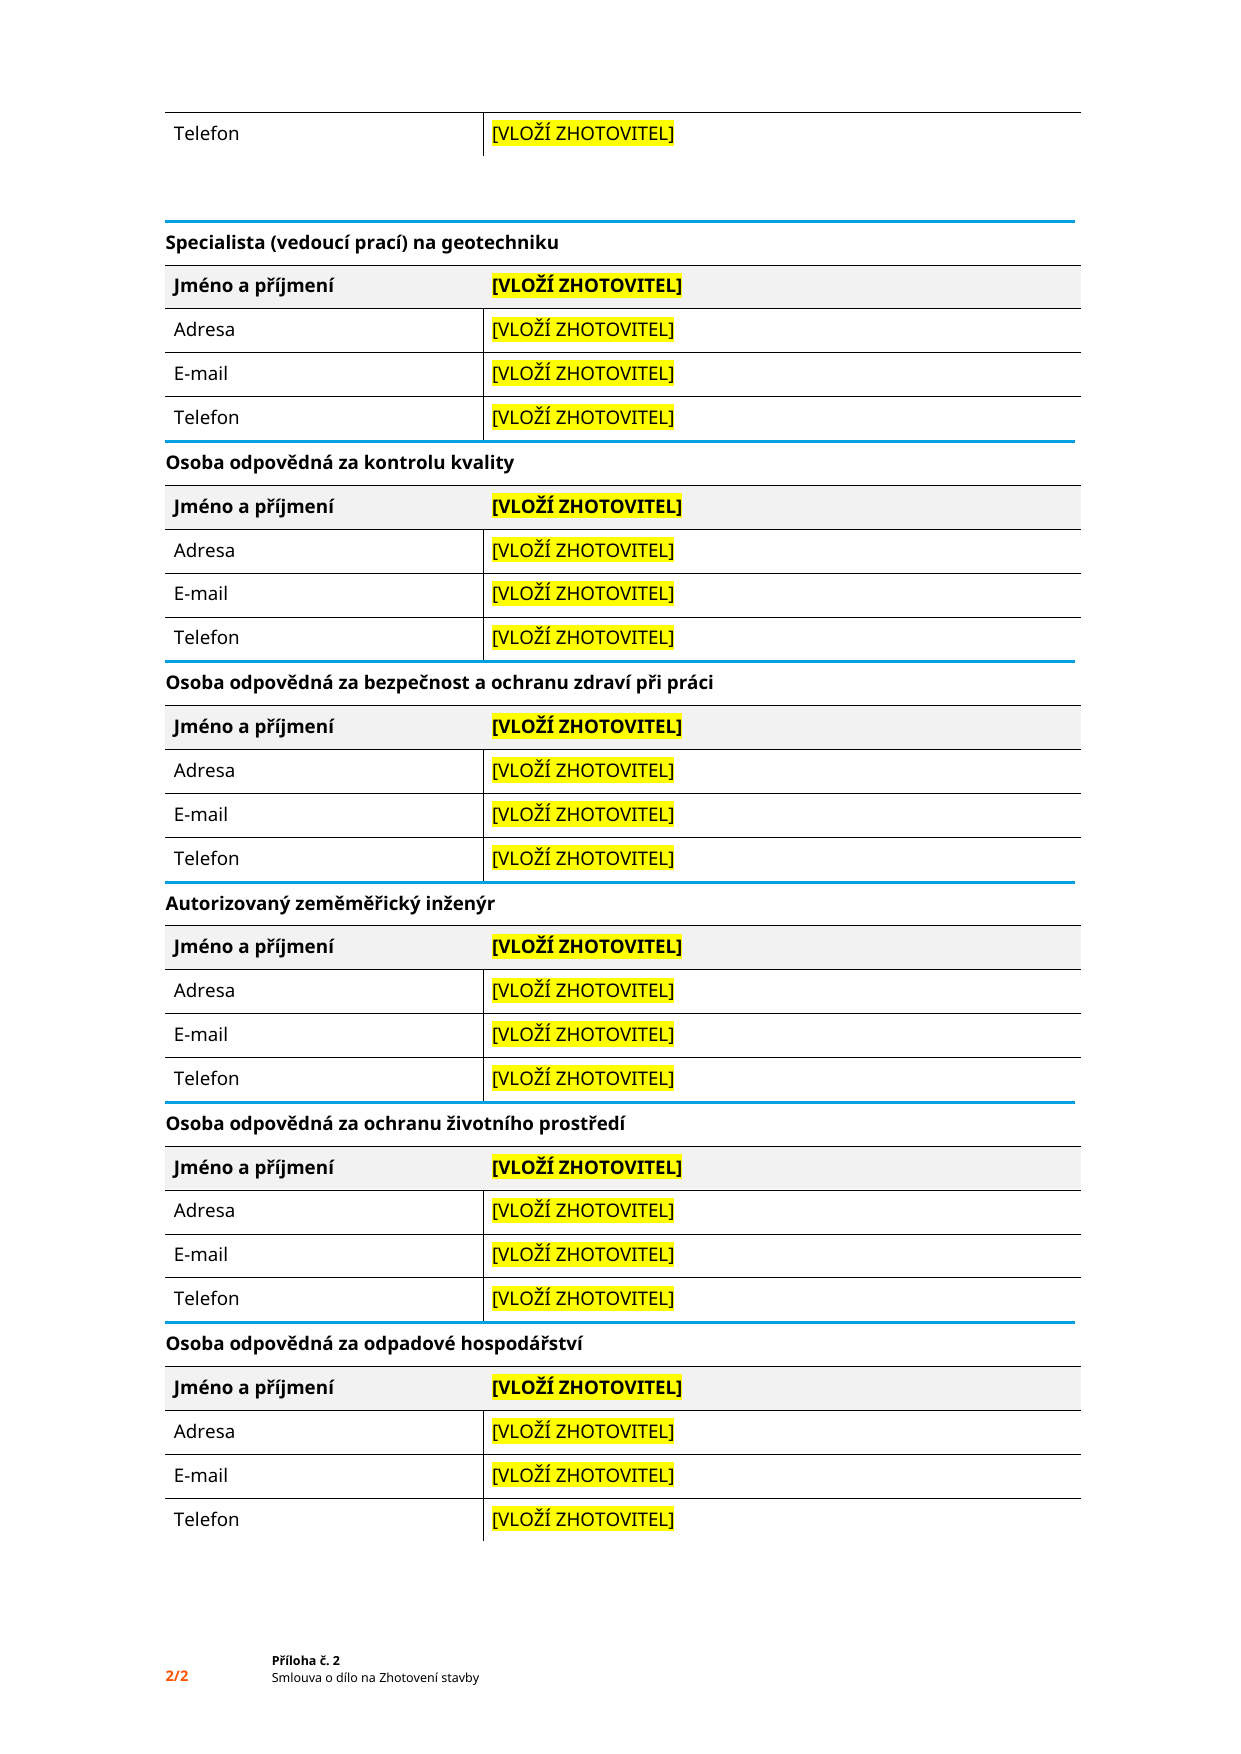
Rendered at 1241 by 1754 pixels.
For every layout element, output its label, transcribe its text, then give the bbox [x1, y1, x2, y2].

text Specialista (vedoucí prací) na geotechniku [165, 223, 1075, 254]
table_header Jméno a příjmení [165, 706, 484, 749]
table_cell [VLOŽÍ ZHOTOVITEL] [484, 838, 1081, 881]
table_cell [VLOŽÍ ZHOTOVITEL] [484, 970, 1081, 1013]
text Osoba odpovědná za odpadové hospodářství [165, 1324, 1075, 1356]
table_cell Telefon [165, 1058, 483, 1101]
table_cell Adresa [165, 1191, 483, 1233]
table_header [VLOŽÍ ZHOTOVITEL] [484, 486, 1081, 529]
table_cell E-mail [165, 794, 483, 837]
table_cell Telefon [165, 1278, 483, 1321]
table_cell E-mail [165, 1014, 483, 1057]
table_cell [VLOŽÍ ZHOTOVITEL] [484, 1235, 1081, 1277]
table_cell [VLOŽÍ ZHOTOVITEL] [484, 1411, 1081, 1454]
table_header Jméno a příjmení [165, 266, 484, 308]
table_header [VLOŽÍ ZHOTOVITEL] [484, 926, 1081, 969]
table_cell [VLOŽÍ ZHOTOVITEL] [484, 618, 1081, 660]
table_cell [VLOŽÍ ZHOTOVITEL] [484, 750, 1081, 793]
table_header [VLOŽÍ ZHOTOVITEL] [484, 706, 1081, 749]
table_header Jméno a příjmení [165, 1147, 484, 1189]
table_cell E-mail [165, 574, 483, 616]
text Autorizovaný zeměměřický inženýr [165, 884, 1075, 915]
text Osoba odpovědná za bezpečnost a ochranu zdraví při práci [165, 663, 1075, 695]
table_header Jméno a příjmení [165, 486, 484, 529]
table_header [VLOŽÍ ZHOTOVITEL] [484, 266, 1081, 308]
table_cell Adresa [165, 1411, 483, 1454]
table_cell Adresa [165, 970, 483, 1013]
table_cell Telefon [165, 838, 483, 881]
table_cell [VLOŽÍ ZHOTOVITEL] [484, 1455, 1081, 1498]
table_cell [VLOŽÍ ZHOTOVITEL] [484, 794, 1081, 837]
table_cell [VLOŽÍ ZHOTOVITEL] [484, 1014, 1081, 1057]
table_cell [VLOŽÍ ZHOTOVITEL] [484, 1191, 1081, 1233]
text Osoba odpovědná za kontrolu kvality [165, 443, 1075, 475]
table_cell [VLOŽÍ ZHOTOVITEL] [484, 309, 1081, 352]
table_cell E-mail [165, 1455, 483, 1498]
table_cell [VLOŽÍ ZHOTOVITEL] [484, 1278, 1081, 1321]
table_cell [VLOŽÍ ZHOTOVITEL] [484, 1499, 1081, 1541]
table_header Jméno a příjmení [165, 1367, 484, 1410]
table_header [VLOŽÍ ZHOTOVITEL] [484, 1147, 1081, 1189]
table_header [VLOŽÍ ZHOTOVITEL] [484, 1367, 1081, 1410]
table_cell E-mail [165, 353, 483, 396]
table_cell Adresa [165, 530, 483, 572]
table_cell [VLOŽÍ ZHOTOVITEL] [484, 530, 1081, 572]
table_cell Telefon [165, 113, 483, 156]
table_cell [VLOŽÍ ZHOTOVITEL] [484, 574, 1081, 616]
table_cell [VLOŽÍ ZHOTOVITEL] [484, 113, 1081, 156]
text Osoba odpovědná za ochranu životního prostředí [165, 1104, 1075, 1136]
table_header Jméno a příjmení [165, 926, 484, 969]
table_cell Telefon [165, 618, 483, 660]
table_cell Telefon [165, 397, 483, 440]
table_cell [VLOŽÍ ZHOTOVITEL] [484, 353, 1081, 396]
table_cell [VLOŽÍ ZHOTOVITEL] [484, 1058, 1081, 1101]
table_cell [VLOŽÍ ZHOTOVITEL] [484, 397, 1081, 440]
table_cell E-mail [165, 1235, 483, 1277]
table_cell Adresa [165, 309, 483, 352]
table_cell Adresa [165, 750, 483, 793]
table_cell Telefon [165, 1499, 483, 1541]
